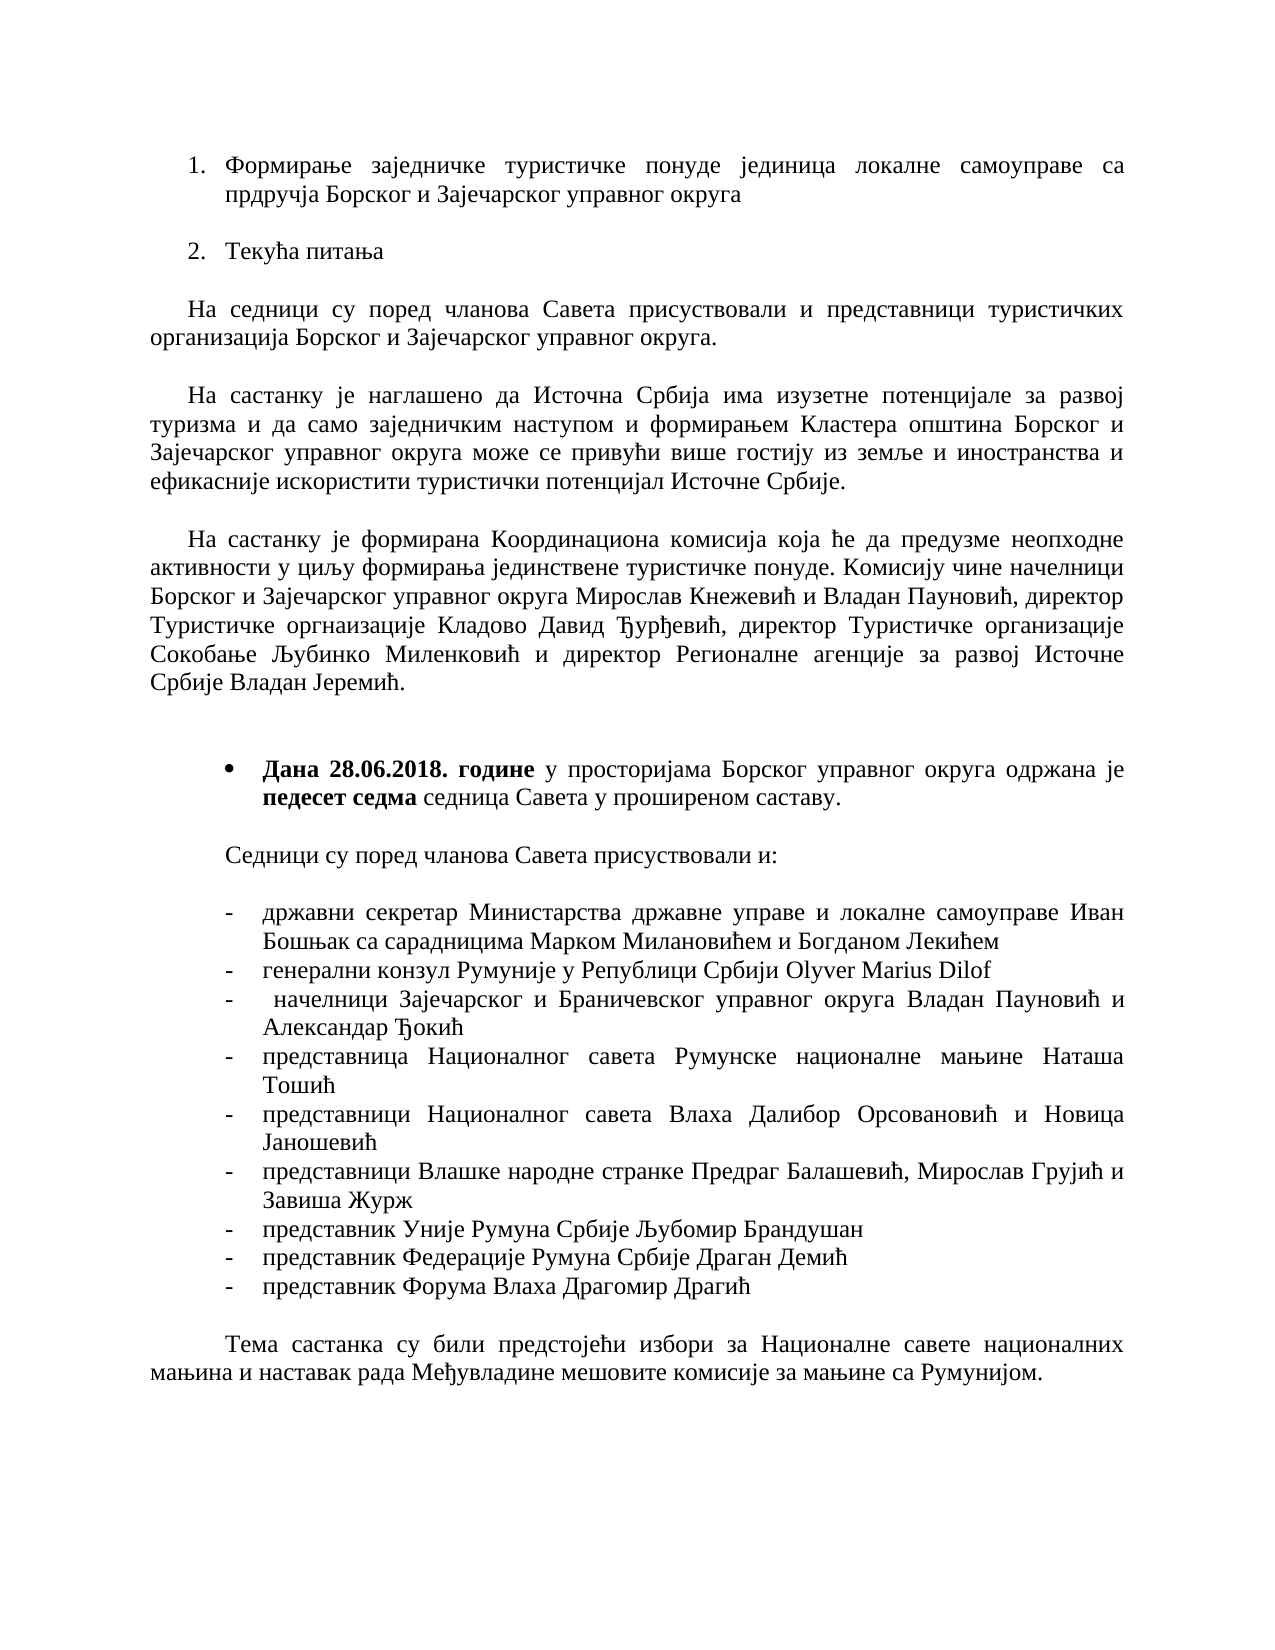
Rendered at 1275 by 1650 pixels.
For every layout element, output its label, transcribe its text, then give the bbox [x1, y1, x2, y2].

text На седници су поред чланова Савета присуствовали и представници туристичких организација Борског и Зајечарског управног округа. [150, 294, 1125, 351]
list представница Националног савета Румунске националне мањине Наташа Тошић [225, 1041, 1125, 1099]
list Дана 28.06.2018. године у просторијама Борског управног округа одржана је педесет седма седница Савета у проширеном саставу. [225, 754, 1125, 811]
text Тема састанка су били предстојећи избори за Националне савете националних мањина и наставак рада Међувладине мешовите комисије за мањине са Румунијом. [150, 1329, 1125, 1386]
list Формирање заједничке туристичке понуде јединица локалне самоуправе са прдручја Борског и Зајечарског управног округа [187, 150, 1125, 207]
list представници Националног савета Влаха Далибор Орсовановић и Новица Јаношевић [225, 1099, 1125, 1156]
list Текућа питања [187, 236, 1125, 265]
list представник Форума Влаха Драгомир Драгић [225, 1271, 1125, 1300]
list начелници Зајечарског и Браничевског управног округа Владан Пауновић и Александар Ђокић [225, 984, 1125, 1041]
list представници Влашке народне странке Предраг Балашевић, Мирослав Грујић и Завиша Журж [225, 1156, 1125, 1214]
list генерални конзул Румуније у Републици Србији Olyver Marius Dilof [225, 955, 1125, 984]
text На састанку је формирана Координациона комисија која ће да предузме неопходне активности у циљу формирања јединствене туристичке понуде. Комисију чине начелници Борског и Зајечарског управног округа Мирослав Кнежевић и Владан Пауновић, директор Туристичке оргнаизације Кладово Давид Ђурђевић, директор Туристичке организације Сокобање Љубинко Миленковић и директор Регионалне агенције за развој Источне Србије Владан Јеремић. [150, 524, 1125, 696]
text На састанку је наглашено да Источна Србија има изузетне потенцијале за развој туризма и да само заједничким наступом и формирањем Кластера општина Борског и Зајечарског управног округа може се привући више гостију из земље и иностранства и ефикасније искористити туристички потенцијал Источне Србије. [150, 380, 1125, 495]
list државни секретар Министарства државне управе и локалне самоуправе Иван Бошњак са сарадницима Марком Милановићем и Богданом Лекићем [225, 897, 1125, 955]
text Седници су поред чланова Савета присуствовали и: [150, 840, 1125, 869]
list представник Федерације Румуна Србије Драган Демић [225, 1242, 1125, 1271]
list представник Уније Румуна Србије Љубомир Брандушан [225, 1214, 1125, 1242]
